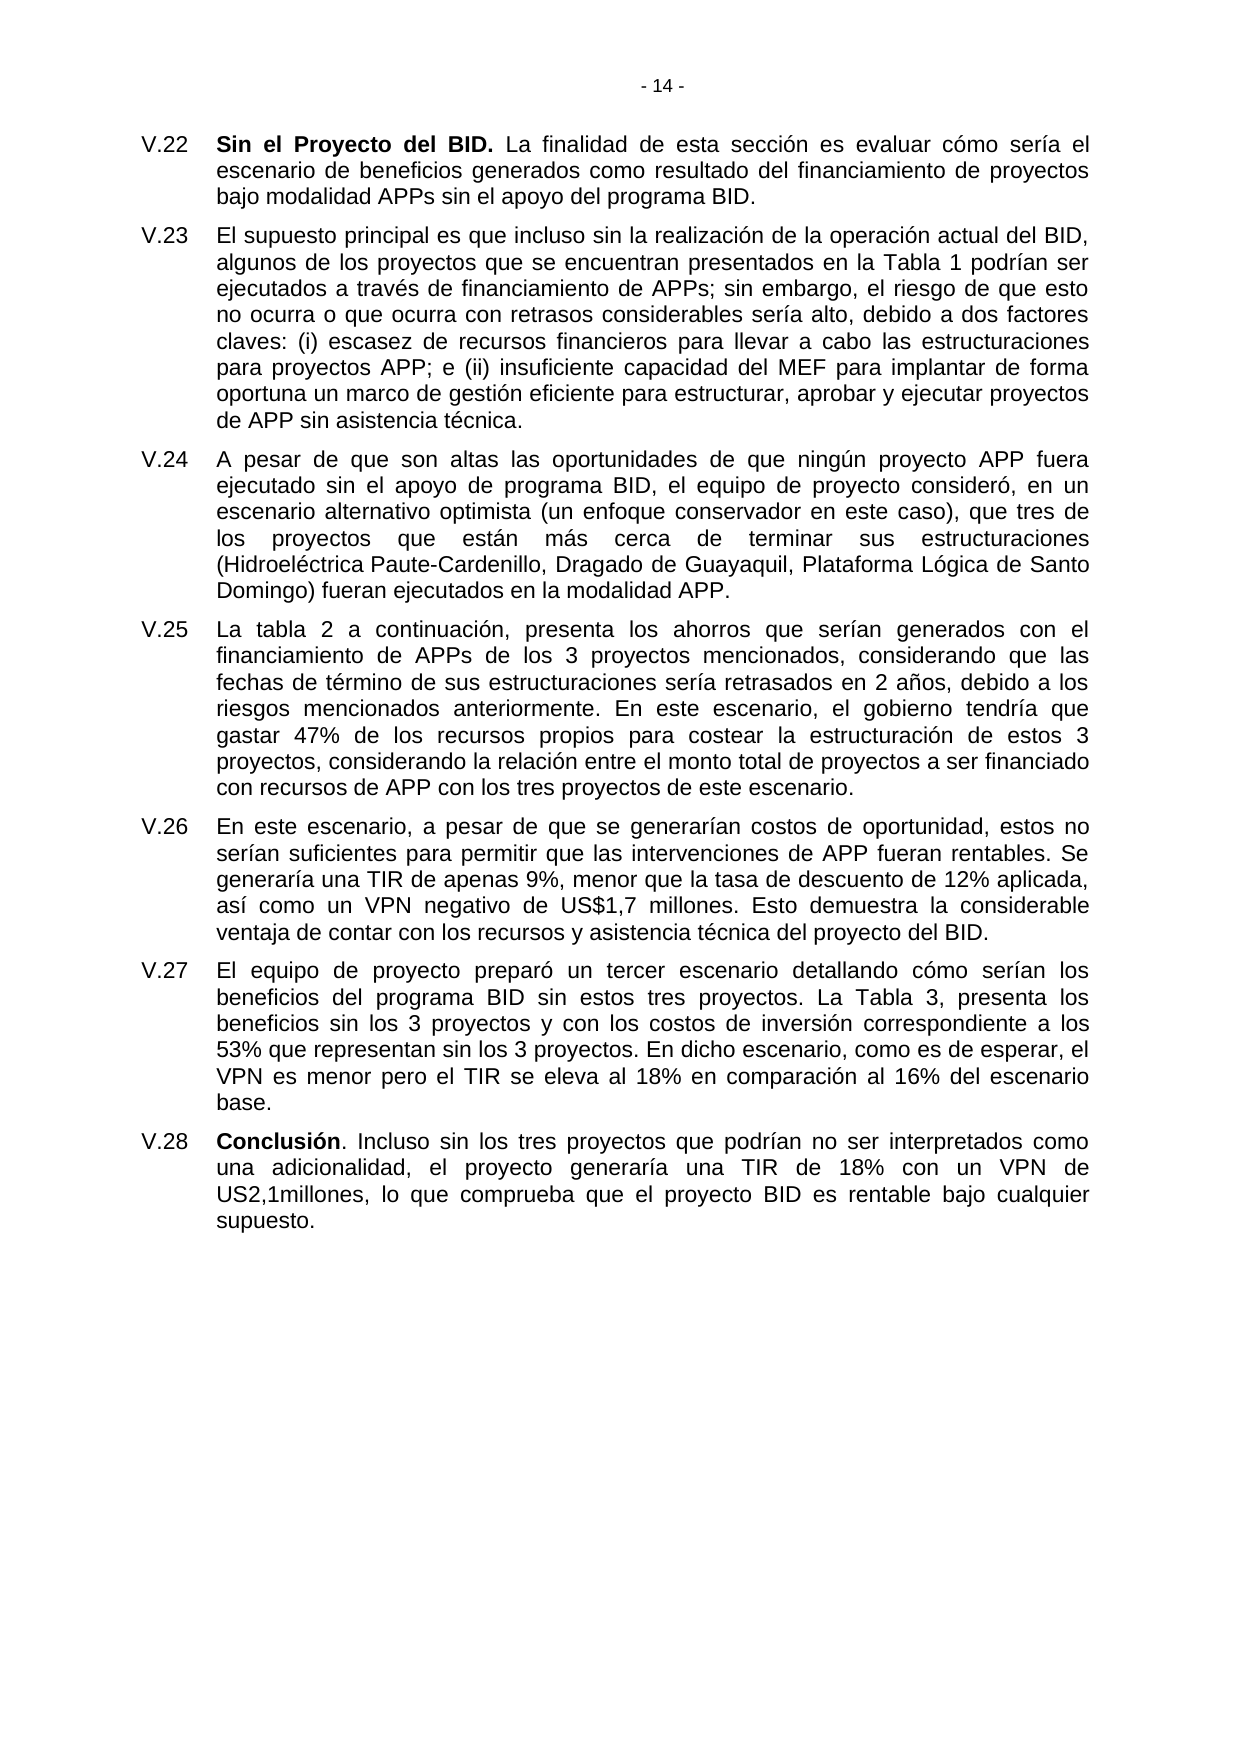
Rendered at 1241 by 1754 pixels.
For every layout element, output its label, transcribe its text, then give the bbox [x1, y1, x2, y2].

list En este escenario, a pesar de que se generarían costos de oportunidad, estos no serían suficientes para permitir que las intervenciones de APP fueran rentables. Se generaría una TIR de apenas 9%, menor que la tasa de descuento de 12% aplicada, así como un VPN negativo de US$1,7 millones. Esto demuestra la considerable ventaja de contar con los recursos y asistencia técnica del proyecto del BID. [141, 813, 1090, 945]
list Sin el Proyecto del BID. La finalidad de esta sección es evaluar cómo sería el escenario de beneficios generados como resultado del financiamiento de proyectos bajo modalidad APPs sin el apoyo del programa BID. [141, 131, 1090, 210]
list A pesar de que son altas las oportunidades de que ningún proyecto APP fuera ejecutado sin el apoyo de programa BID, el equipo de proyecto consideró, en un escenario alternativo optimista (un enfoque conservador en este caso), que tres de los proyectos que están más cerca de terminar sus estructuraciones (Hidroeléctrica Paute-Cardenillo, Dragado de Guayaquil, Plataforma Lógica de Santo Domingo) fueran ejecutados en la modalidad APP. [141, 446, 1090, 604]
list Conclusión. Incluso sin los tres proyectos que podrían no ser interpretados como una adicionalidad, el proyecto generaría una TIR de 18% con un VPN de US2,1millones, lo que comprueba que el proyecto BID es rentable bajo cualquier supuesto. [141, 1128, 1090, 1233]
list La tabla 2 a continuación, presenta los ahorros que serían generados con el financiamiento de APPs de los 3 proyectos mencionados, considerando que las fechas de término de sus estructuraciones sería retrasados en 2 años, debido a los riesgos mencionados anteriormente. En este escenario, el gobierno tendría que gastar 47% de los recursos propios para costear la estructuración de estos 3 proyectos, considerando la relación entre el monto total de proyectos a ser financiado con recursos de APP con los tres proyectos de este escenario. [141, 616, 1090, 801]
list El equipo de proyecto preparó un tercer escenario detallando cómo serían los beneficios del programa BID sin estos tres proyectos. La Tabla 3, presenta los beneficios sin los 3 proyectos y con los costos de inversión correspondiente a los 53% que representan sin los 3 proyectos. En dicho escenario, como es de esperar, el VPN es menor pero el TIR se eleva al 18% en comparación al 16% del escenario base. [141, 957, 1090, 1116]
list El supuesto principal es que incluso sin la realización de la operación actual del BID, algunos de los proyectos que se encuentran presentados en la Tabla 1 podrían ser ejecutados a través de financiamiento de APPs; sin embargo, el riesgo de que esto no ocurra o que ocurra con retrasos considerables sería alto, debido a dos factores claves: (i) escasez de recursos financieros para llevar a cabo las estructuraciones para proyectos APP; e (ii) insuficiente capacidad del MEF para implantar de forma oportuna un marco de gestión eficiente para estructurar, aprobar y ejecutar proyectos de APP sin asistencia técnica. [141, 222, 1090, 433]
